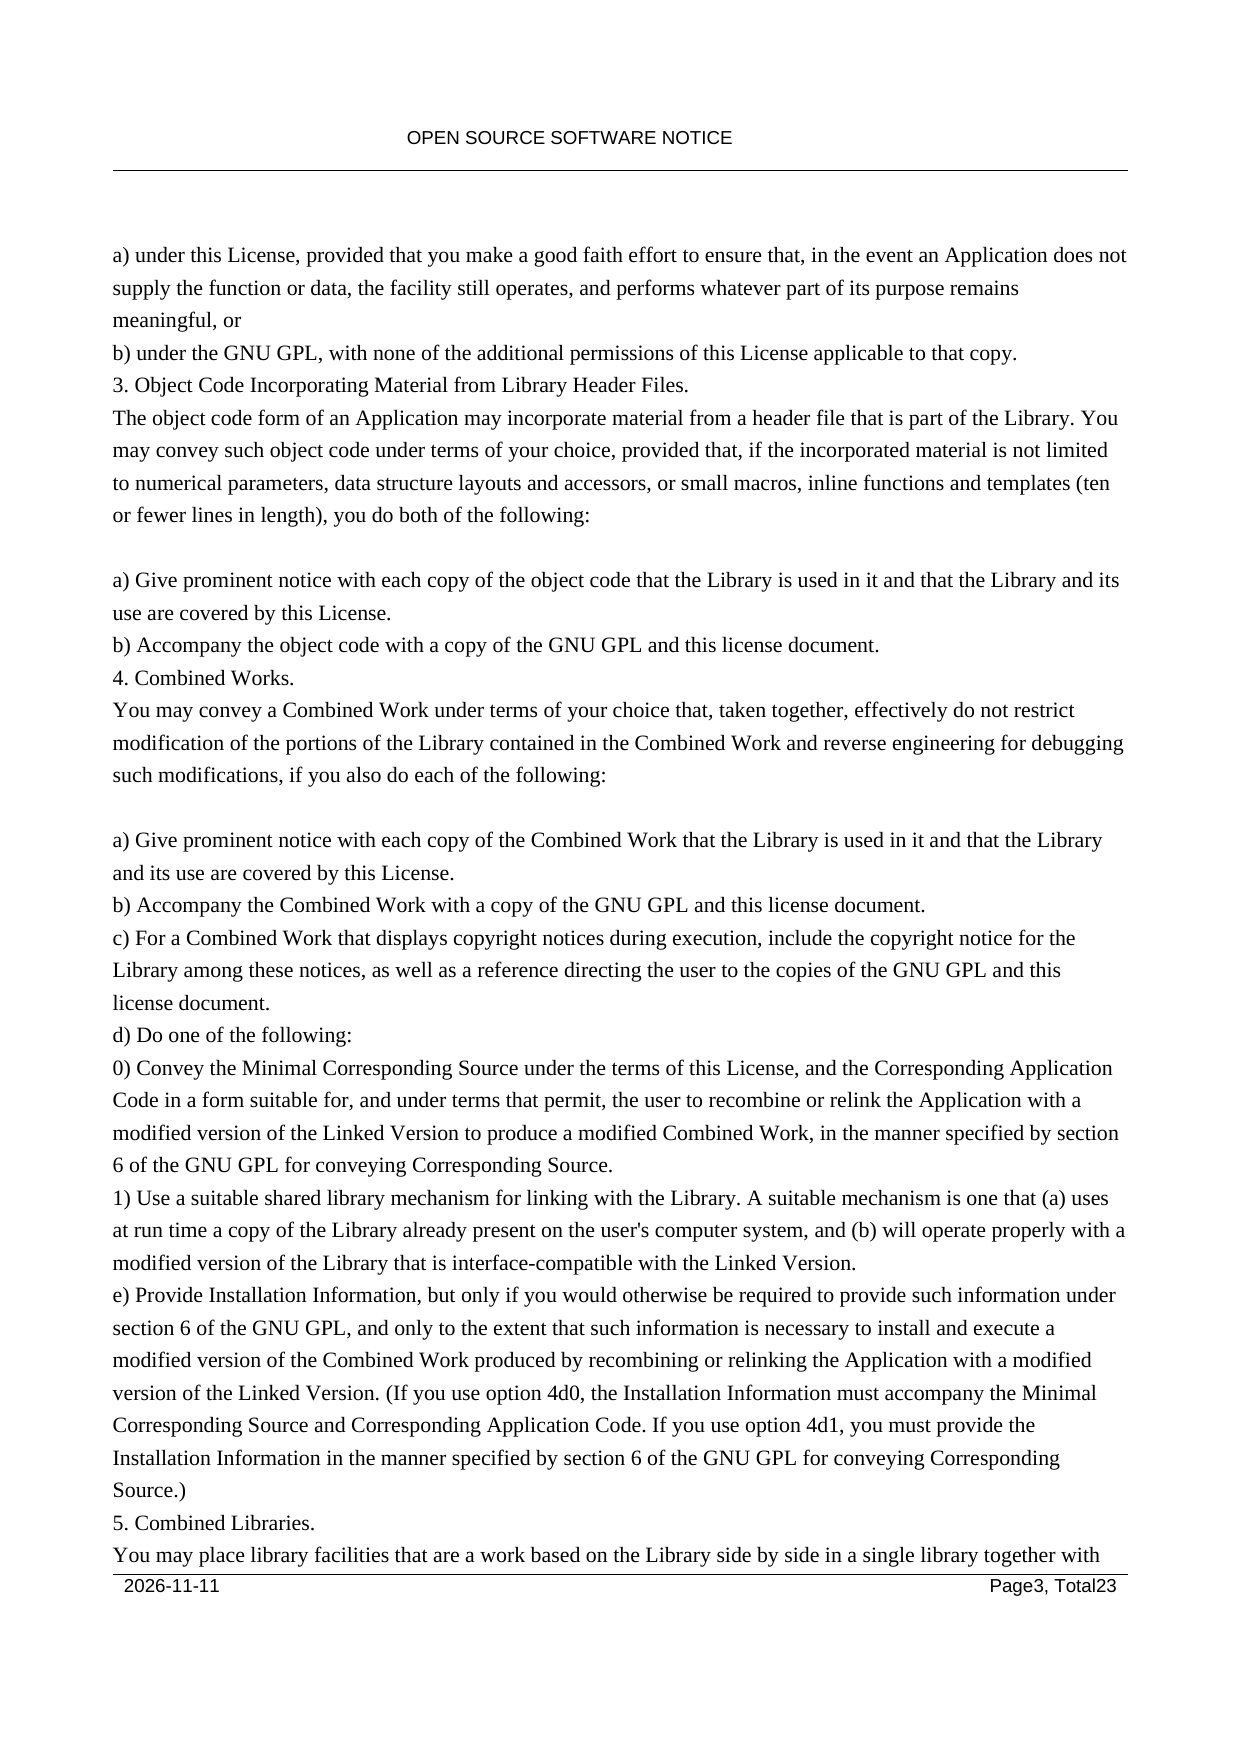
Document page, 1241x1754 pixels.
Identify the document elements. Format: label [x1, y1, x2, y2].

text [112, 206, 1128, 1571]
